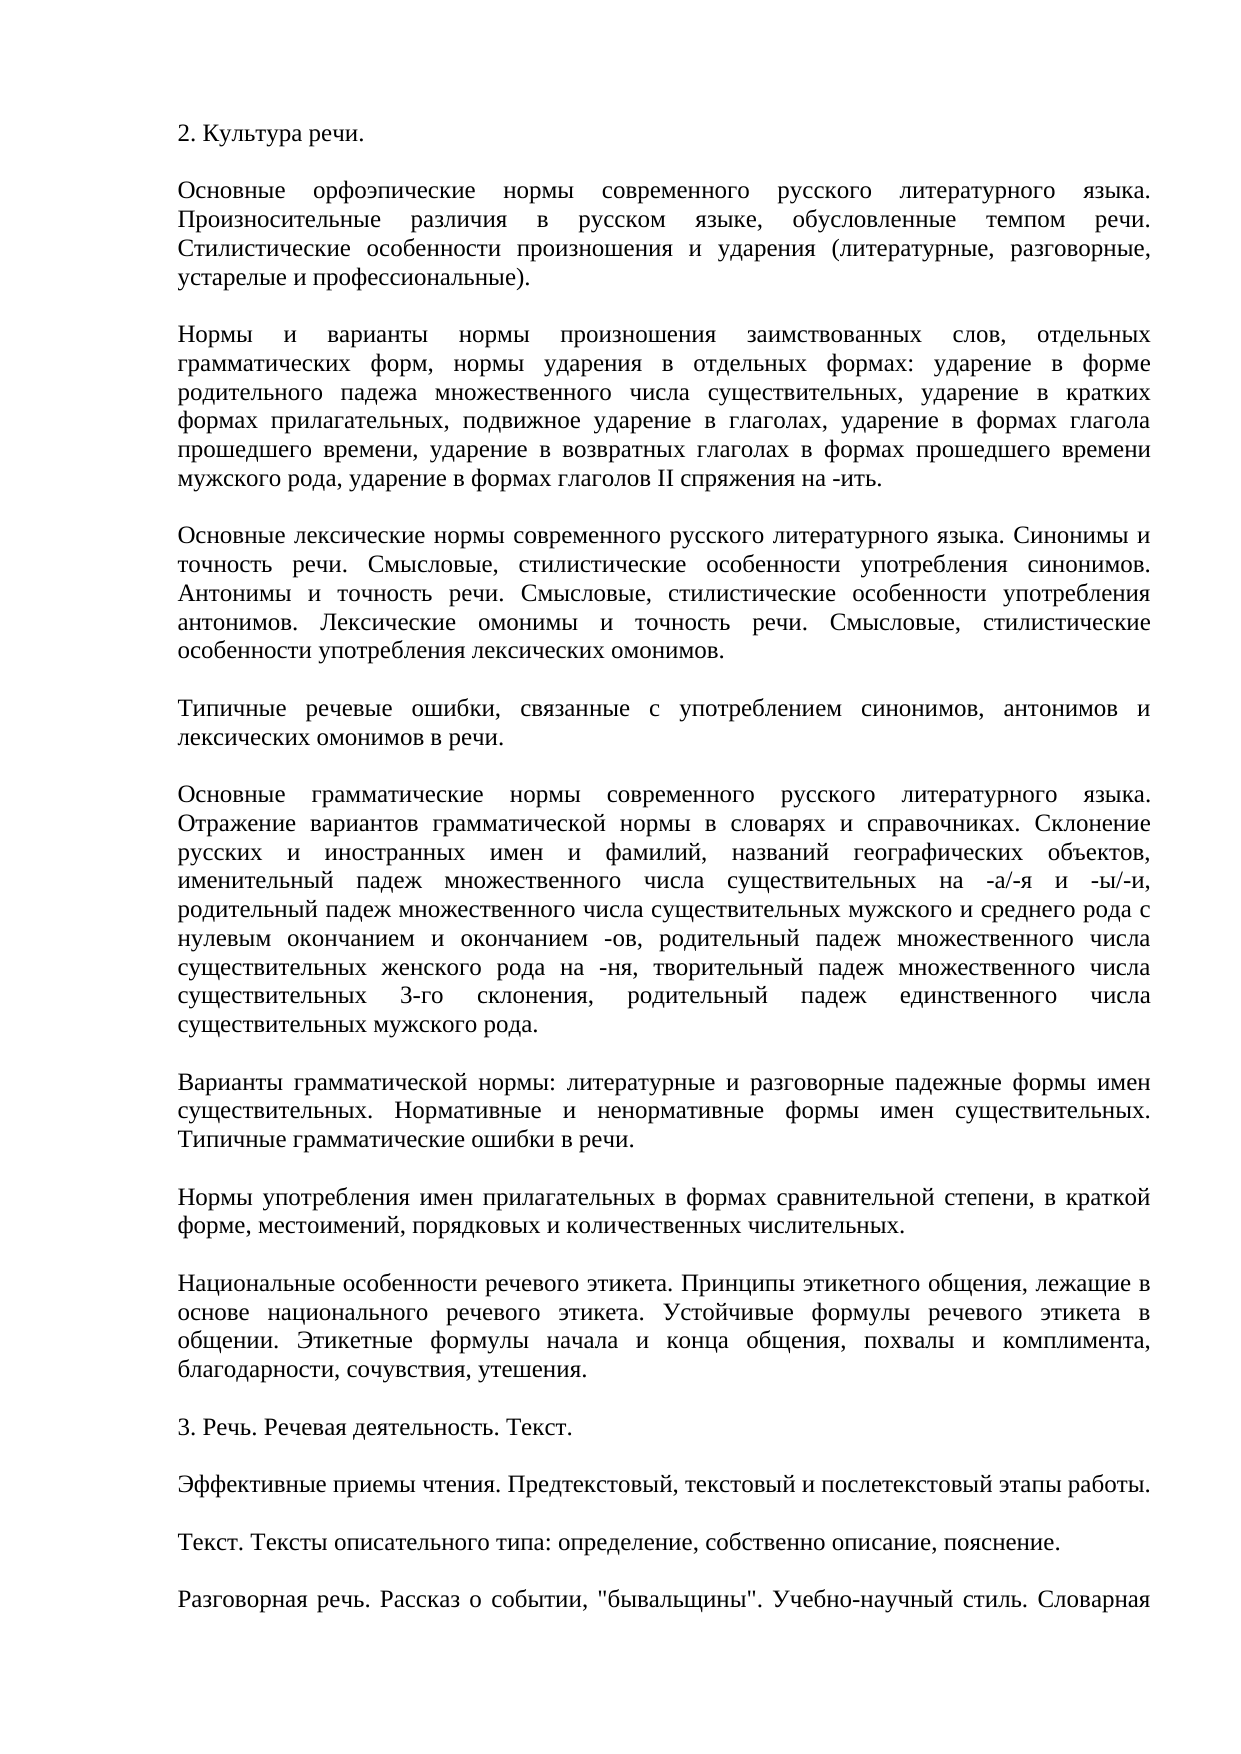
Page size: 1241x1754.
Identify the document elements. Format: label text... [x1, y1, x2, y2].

text Национальные особенности речевого этикета. Принципы этикетного общения, лежащие в основе национального речевого этикета. Устойчивые формулы речевого этикета в общении. Этикетные формулы начала и конца общения, похвалы и комплимента, благодарности, сочувствия, утешения. [177, 1239, 1152, 1383]
text Типичные речевые ошибки, связанные с употреблением синонимов, антонимов и лексических омонимов в речи. [177, 664, 1152, 751]
text Эффективные приемы чтения. Предтекстовый, текстовый и послетекстовый этапы работы. [177, 1441, 1152, 1498]
text Основные лексические нормы современного русского литературного языка. Синонимы и точность речи. Смысловые, стилистические особенности употребления синонимов. Антонимы и точность речи. Смысловые, стилистические особенности употребления антонимов. Лексические омонимы и точность речи. Смысловые, стилистические особенности употребления лексических омонимов. [177, 492, 1152, 664]
text Основные орфоэпические нормы современного русского литературного языка. Произносительные различия в русском языке, обусловленные темпом речи. Стилистические особенности произношения и ударения (литературные, разговорные, устарелые и профессиональные). [177, 147, 1152, 291]
text Основные грамматические нормы современного русского литературного языка. Отражение вариантов грамматической нормы в словарях и справочниках. Склонение русских и иностранных имен и фамилий, названий географических объектов, именительный падеж множественного числа существительных на -а/-я и -ы/-и, родительный падеж множественного числа существительных мужского и среднего рода с нулевым окончанием и окончанием -ов, родительный падеж множественного числа существительных женского рода на -ня, творительный падеж множественного числа существительных 3-го склонения, родительный падеж единственного числа существительных мужского рода. [177, 751, 1152, 1038]
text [177, 1556, 1152, 1613]
text 2. Культура речи. [177, 118, 1152, 147]
text Текст. Тексты описательного типа: определение, собственно описание, пояснение. [177, 1498, 1152, 1556]
text 3. Речь. Речевая деятельность. Текст. [177, 1383, 1152, 1441]
text Варианты грамматической нормы: литературные и разговорные падежные формы имен существительных. Нормативные и ненормативные формы имен существительных. Типичные грамматические ошибки в речи. [177, 1038, 1152, 1153]
text Нормы употребления имен прилагательных в формах сравнительной степени, в краткой форме, местоимений, порядковых и количественных числительных. [177, 1153, 1152, 1239]
text Нормы и варианты нормы произношения заимствованных слов, отдельных грамматических форм, нормы ударения в отдельных формах: ударение в форме родительного падежа множественного числа существительных, ударение в кратких формах прилагательных, подвижное ударение в глаголах, ударение в формах глагола прошедшего времени, ударение в возвратных глаголах в формах прошедшего времени мужского рода, ударение в формах глаголов II спряжения на -ить. [177, 291, 1152, 492]
